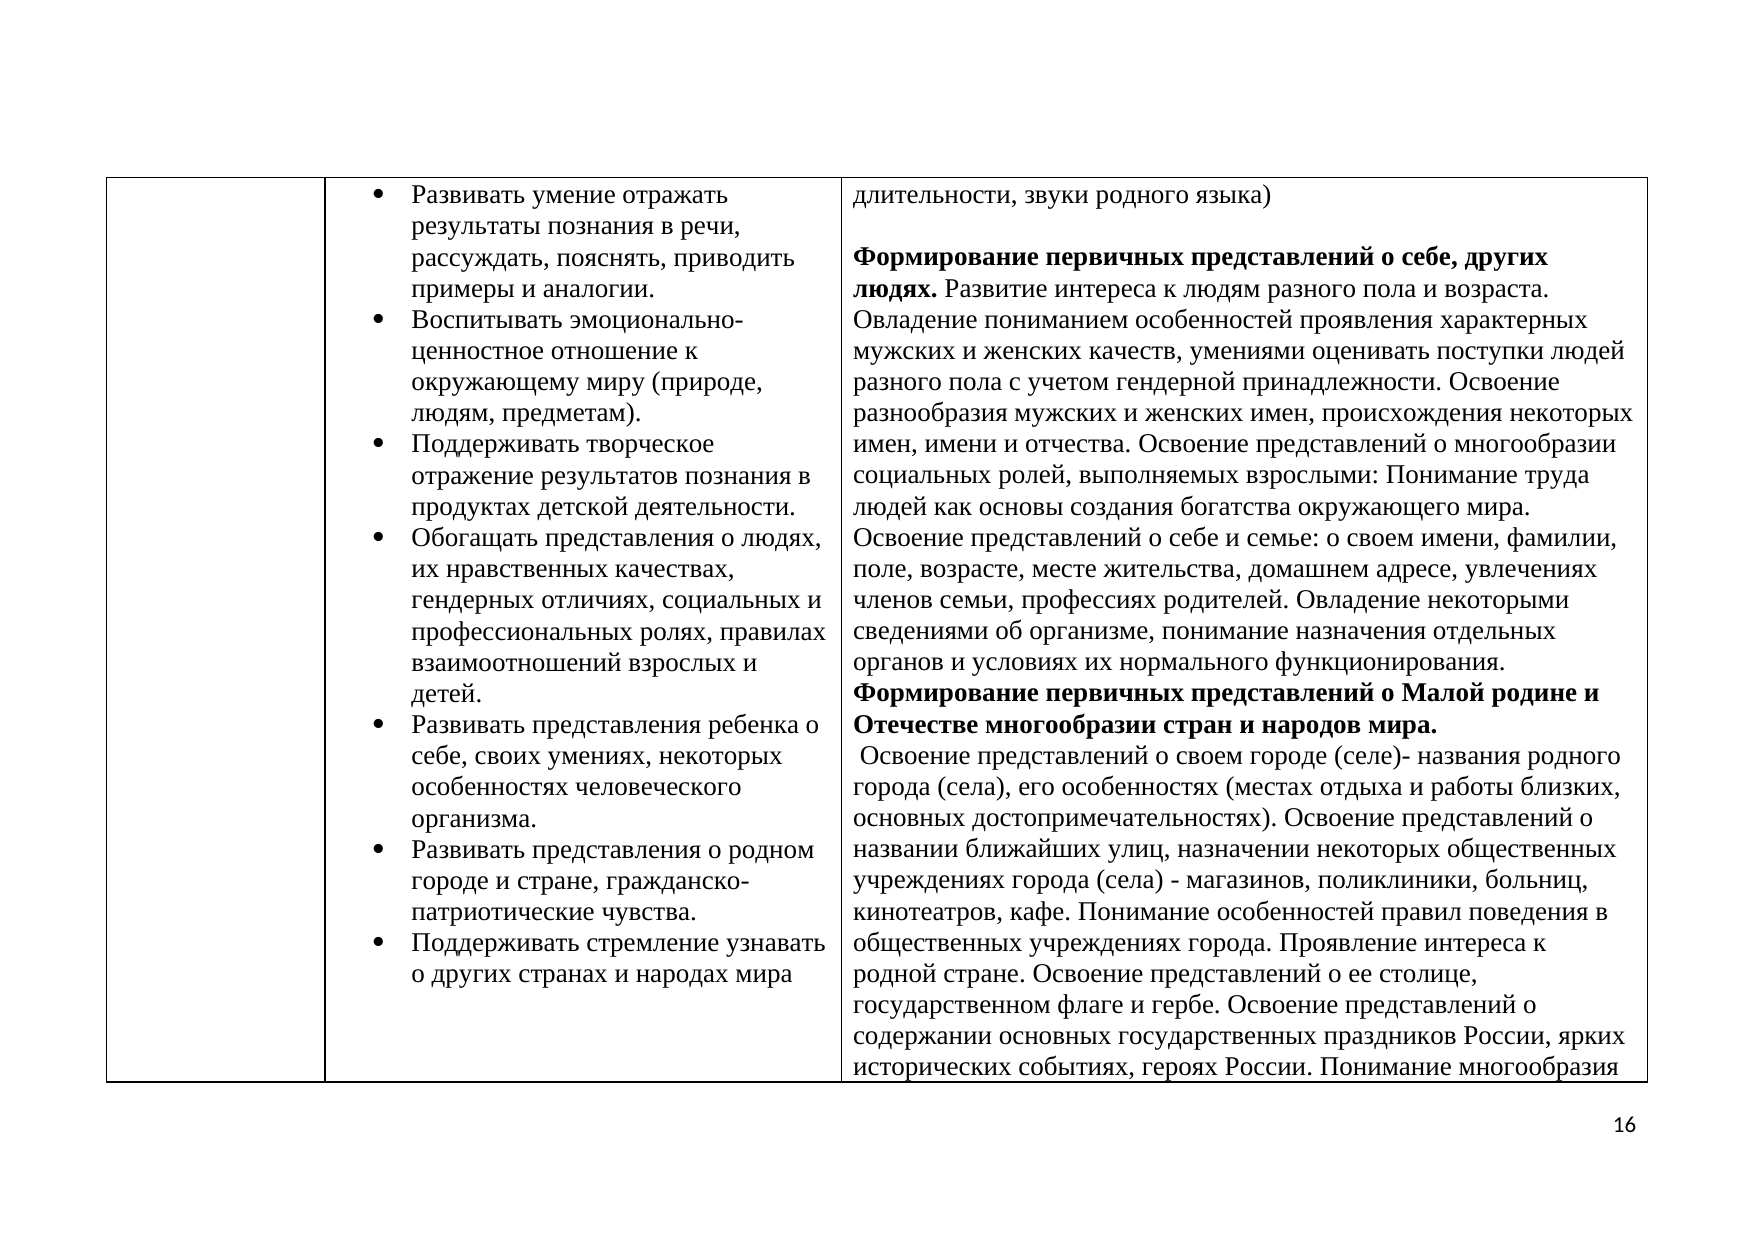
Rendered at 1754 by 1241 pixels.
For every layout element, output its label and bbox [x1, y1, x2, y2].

table_header [326, 178, 841, 1081]
table_header [842, 178, 1647, 1081]
table_header [107, 178, 324, 1081]
